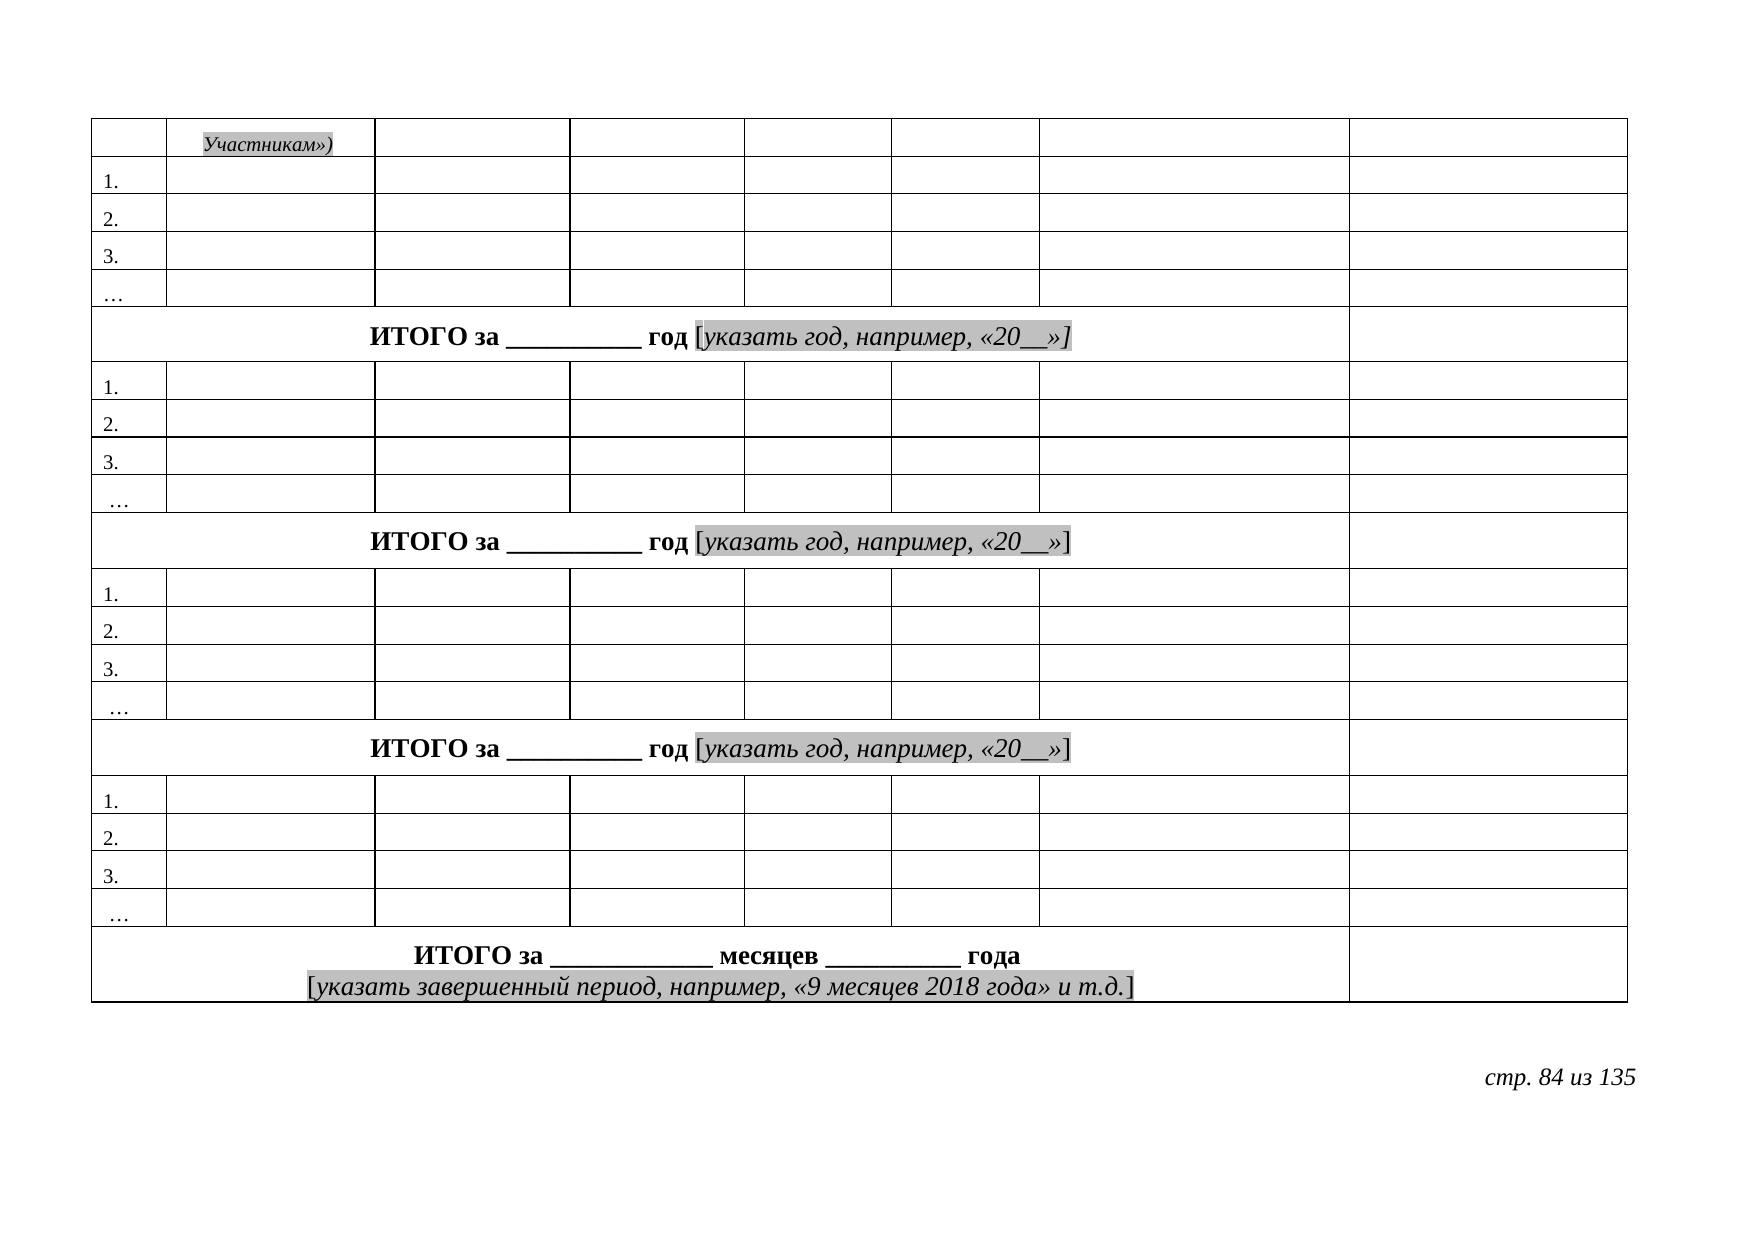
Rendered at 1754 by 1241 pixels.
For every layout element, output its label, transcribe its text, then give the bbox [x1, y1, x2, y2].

table_cell [745, 776, 891, 813]
table_cell [745, 400, 891, 436]
table_cell [1040, 194, 1349, 231]
table_cell [1350, 475, 1627, 512]
table_cell [167, 682, 374, 719]
table_cell [571, 362, 744, 399]
table_cell [745, 889, 891, 926]
table_cell [571, 438, 744, 474]
table_cell [376, 194, 569, 231]
table_cell [92, 362, 166, 399]
table_cell [92, 645, 166, 681]
table_cell [167, 776, 374, 813]
table_cell [892, 194, 1039, 231]
table_cell [167, 851, 374, 888]
table_cell [1040, 682, 1349, 719]
table_cell [745, 270, 891, 306]
table_cell [92, 851, 166, 888]
table_cell [376, 438, 569, 474]
table_cell [376, 157, 569, 193]
table_cell [571, 889, 744, 926]
table_cell [1040, 814, 1349, 850]
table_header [571, 119, 744, 156]
table_cell [745, 362, 891, 399]
table_cell … [92, 682, 166, 719]
table_cell [571, 814, 744, 850]
table_cell [892, 645, 1039, 681]
table_cell [571, 645, 744, 681]
table_cell [1350, 889, 1627, 926]
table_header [745, 119, 891, 156]
table_cell [1350, 927, 1627, 1001]
table_cell [745, 157, 891, 193]
table_cell … [92, 475, 166, 512]
table_cell [1350, 307, 1627, 361]
table_cell [571, 682, 744, 719]
table_cell [571, 475, 744, 512]
table_cell [167, 569, 374, 606]
table_cell [1040, 645, 1349, 681]
table_cell ИТОГО за __________ год [указать год, например, «20__»] [92, 720, 1349, 775]
table_cell [745, 475, 891, 512]
table_cell [745, 194, 891, 231]
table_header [167, 119, 374, 156]
table_cell [892, 475, 1039, 512]
table_cell [1040, 270, 1349, 306]
table_cell [1350, 569, 1627, 606]
table_cell [167, 645, 374, 681]
table_cell [376, 889, 569, 926]
table_cell [892, 569, 1039, 606]
table_cell ИТОГО за __________ год [указать год, например, «20__»] [92, 307, 1349, 361]
table_cell [745, 814, 891, 850]
table_cell [376, 270, 569, 306]
table_cell [376, 569, 569, 606]
table_cell [167, 362, 374, 399]
table_cell [745, 682, 891, 719]
table_cell [1350, 362, 1627, 399]
table_cell [1040, 569, 1349, 606]
table_cell … [92, 889, 166, 926]
table_cell [745, 851, 891, 888]
table_cell [1350, 607, 1627, 643]
table_cell [1040, 889, 1349, 926]
table_cell [892, 362, 1039, 399]
table_cell [745, 438, 891, 474]
table_header № п/п [92, 119, 166, 156]
table_cell [1040, 776, 1349, 813]
table_cell [1040, 851, 1349, 888]
table_cell [376, 232, 569, 268]
table_cell [376, 645, 569, 681]
table_cell [571, 270, 744, 306]
table_cell [376, 814, 569, 850]
table_cell [892, 814, 1039, 850]
table_cell [167, 889, 374, 926]
table_cell [92, 194, 166, 231]
table_cell [1350, 682, 1627, 719]
table_cell … [92, 270, 166, 306]
table_cell [571, 607, 744, 643]
table_cell [1350, 720, 1627, 775]
table_cell [1350, 513, 1627, 568]
table_cell [92, 776, 166, 813]
table_cell [376, 607, 569, 643]
table_cell [167, 194, 374, 231]
table_cell [745, 607, 891, 643]
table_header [376, 119, 569, 156]
table_cell [1350, 814, 1627, 850]
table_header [1040, 119, 1349, 156]
table_cell [92, 232, 166, 268]
table_cell [745, 645, 891, 681]
table_cell [571, 400, 744, 436]
table_cell [167, 400, 374, 436]
table_cell [167, 232, 374, 268]
table_cell [892, 889, 1039, 926]
table_cell ИТОГО за __________ год [указать год, например, «20__»] [92, 513, 1349, 568]
table_cell [1040, 400, 1349, 436]
table_cell [892, 851, 1039, 888]
table_cell [571, 232, 744, 268]
table_cell [1350, 645, 1627, 681]
table_cell [1040, 362, 1349, 399]
table_cell [892, 438, 1039, 474]
table_cell [1350, 194, 1627, 231]
table_cell [892, 232, 1039, 268]
table_cell [92, 569, 166, 606]
table_cell [92, 438, 166, 474]
table_cell [1350, 270, 1627, 306]
table_cell [167, 814, 374, 850]
table_cell [1350, 232, 1627, 268]
table_cell [571, 851, 744, 888]
table_cell [1350, 851, 1627, 888]
table_cell [1040, 232, 1349, 268]
table_cell [892, 270, 1039, 306]
table_cell [892, 776, 1039, 813]
table_cell [745, 232, 891, 268]
table_cell [1040, 607, 1349, 643]
table_cell [1040, 438, 1349, 474]
table_cell [92, 400, 166, 436]
table_cell [1350, 400, 1627, 436]
table_cell [892, 400, 1039, 436]
table_cell [167, 438, 374, 474]
table_cell [376, 851, 569, 888]
table_cell [571, 776, 744, 813]
table_cell [92, 607, 166, 643]
table_cell [1350, 776, 1627, 813]
table_cell [892, 682, 1039, 719]
table_cell [892, 607, 1039, 643]
table_cell [1040, 475, 1349, 512]
table_cell [376, 475, 569, 512]
table_cell [1350, 157, 1627, 193]
table_cell [1350, 438, 1627, 474]
table_cell [1040, 157, 1349, 193]
table_cell ИТОГО за ____________ месяцев __________ года [указать завершенный период, например, «9 месяцев 2018 года» и т.д.] [92, 927, 1349, 1001]
table_cell [376, 682, 569, 719]
table_cell [892, 157, 1039, 193]
table_cell [571, 157, 744, 193]
table_cell [92, 157, 166, 193]
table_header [1350, 119, 1627, 156]
table_cell [167, 475, 374, 512]
table_cell [92, 814, 166, 850]
table_cell [376, 362, 569, 399]
table_cell [376, 400, 569, 436]
table_cell [167, 607, 374, 643]
table_cell [571, 194, 744, 231]
table_cell [376, 776, 569, 813]
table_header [892, 119, 1039, 156]
table_cell [167, 270, 374, 306]
table_cell [571, 569, 744, 606]
table_cell [167, 157, 374, 193]
table_cell [745, 569, 891, 606]
